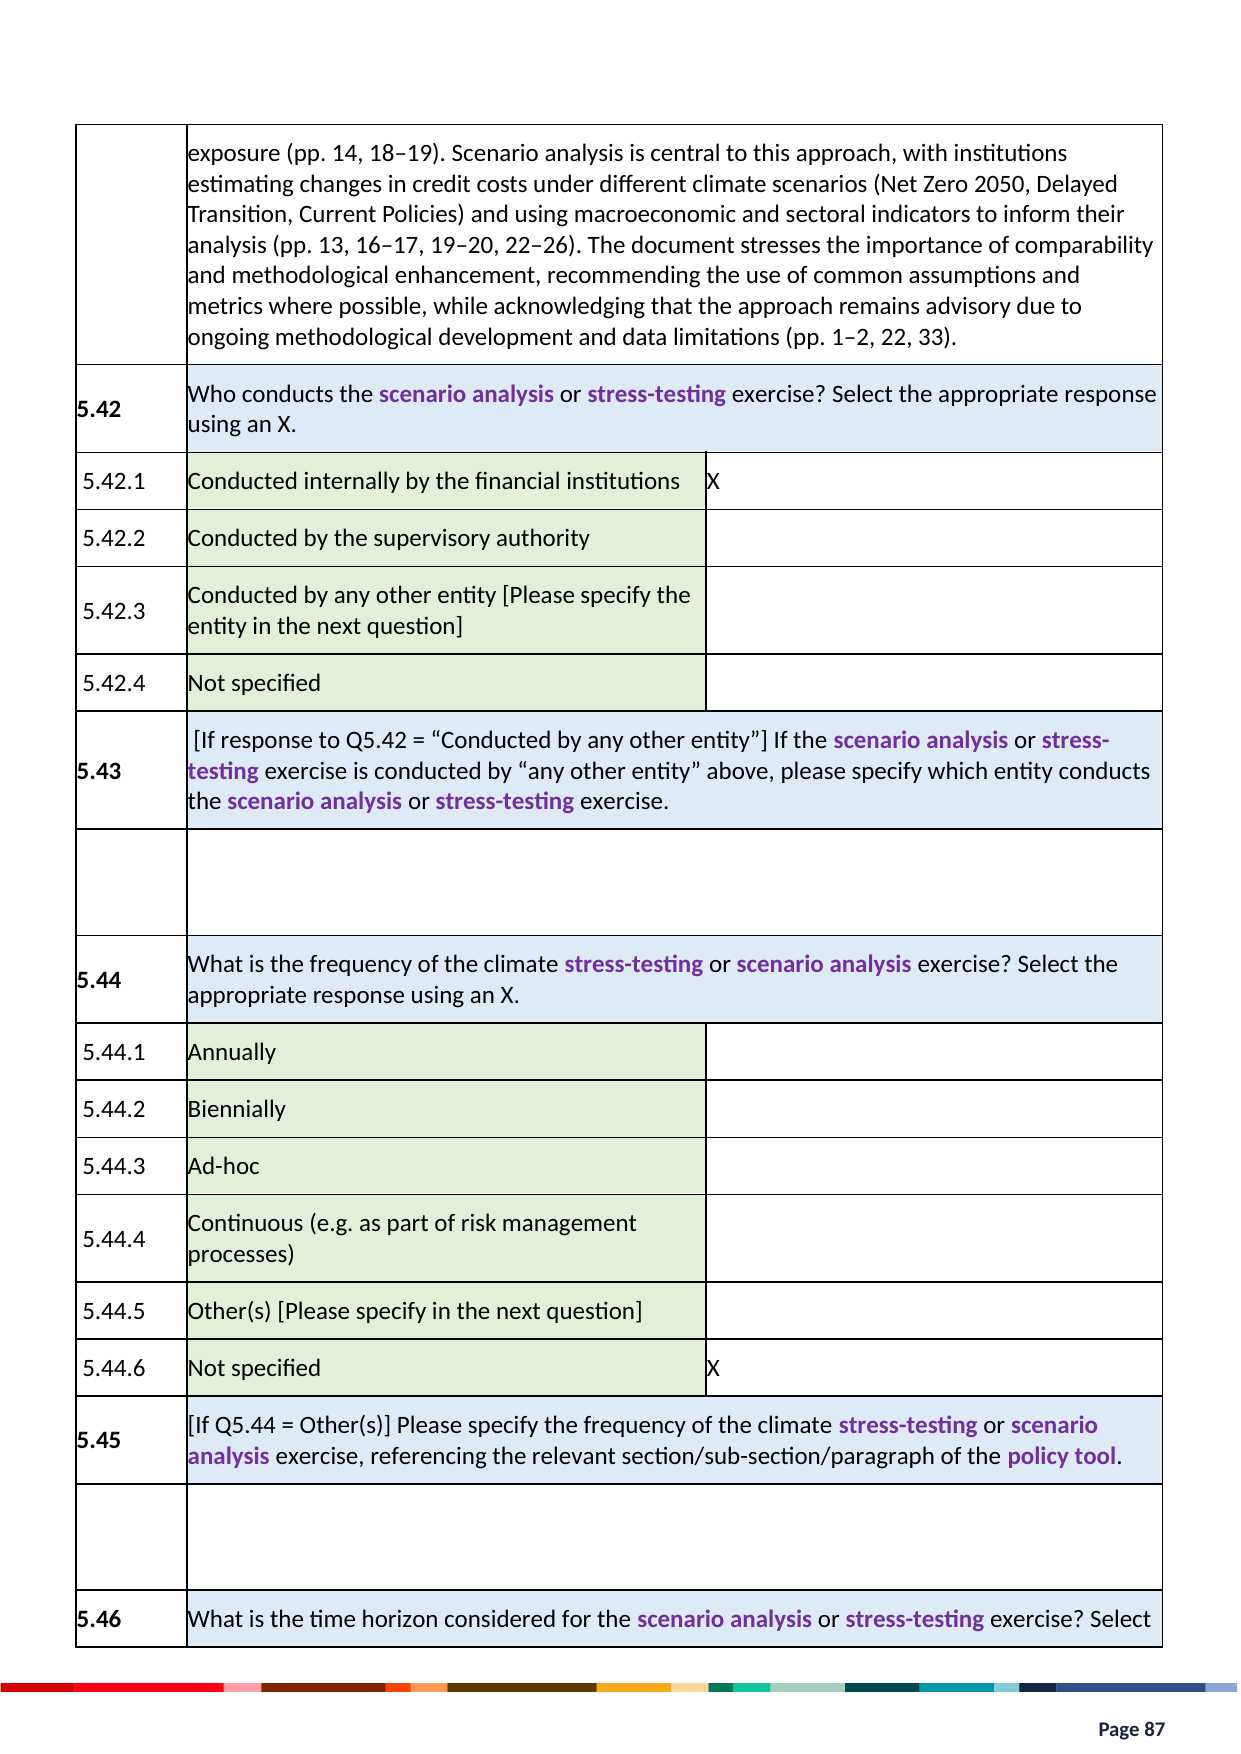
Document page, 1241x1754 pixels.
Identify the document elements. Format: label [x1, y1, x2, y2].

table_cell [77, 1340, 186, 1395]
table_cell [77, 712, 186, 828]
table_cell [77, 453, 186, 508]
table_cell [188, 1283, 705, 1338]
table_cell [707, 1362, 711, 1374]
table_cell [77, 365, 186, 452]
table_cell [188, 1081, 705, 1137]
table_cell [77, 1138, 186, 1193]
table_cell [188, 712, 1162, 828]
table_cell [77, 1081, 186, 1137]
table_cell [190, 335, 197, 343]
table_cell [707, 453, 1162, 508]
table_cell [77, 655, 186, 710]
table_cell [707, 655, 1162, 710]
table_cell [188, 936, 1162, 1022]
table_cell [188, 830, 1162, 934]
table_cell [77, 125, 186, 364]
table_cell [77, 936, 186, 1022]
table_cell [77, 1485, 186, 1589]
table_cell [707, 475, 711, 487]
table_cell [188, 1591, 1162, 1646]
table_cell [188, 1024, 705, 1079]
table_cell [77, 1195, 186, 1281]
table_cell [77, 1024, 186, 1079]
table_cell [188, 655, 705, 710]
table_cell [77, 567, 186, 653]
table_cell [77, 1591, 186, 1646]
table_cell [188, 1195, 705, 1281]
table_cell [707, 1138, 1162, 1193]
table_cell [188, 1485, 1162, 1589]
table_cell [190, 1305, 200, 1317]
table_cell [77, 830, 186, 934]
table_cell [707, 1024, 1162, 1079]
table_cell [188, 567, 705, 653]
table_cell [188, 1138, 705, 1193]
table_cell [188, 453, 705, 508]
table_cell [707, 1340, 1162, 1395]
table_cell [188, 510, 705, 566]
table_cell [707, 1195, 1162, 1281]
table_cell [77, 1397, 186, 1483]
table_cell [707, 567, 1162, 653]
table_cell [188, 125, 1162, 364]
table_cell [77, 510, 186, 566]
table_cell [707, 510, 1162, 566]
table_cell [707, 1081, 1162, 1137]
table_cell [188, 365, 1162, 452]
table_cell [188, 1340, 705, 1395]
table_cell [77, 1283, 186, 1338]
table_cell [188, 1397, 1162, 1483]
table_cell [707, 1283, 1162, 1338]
picture [0, 1683, 1236, 1692]
